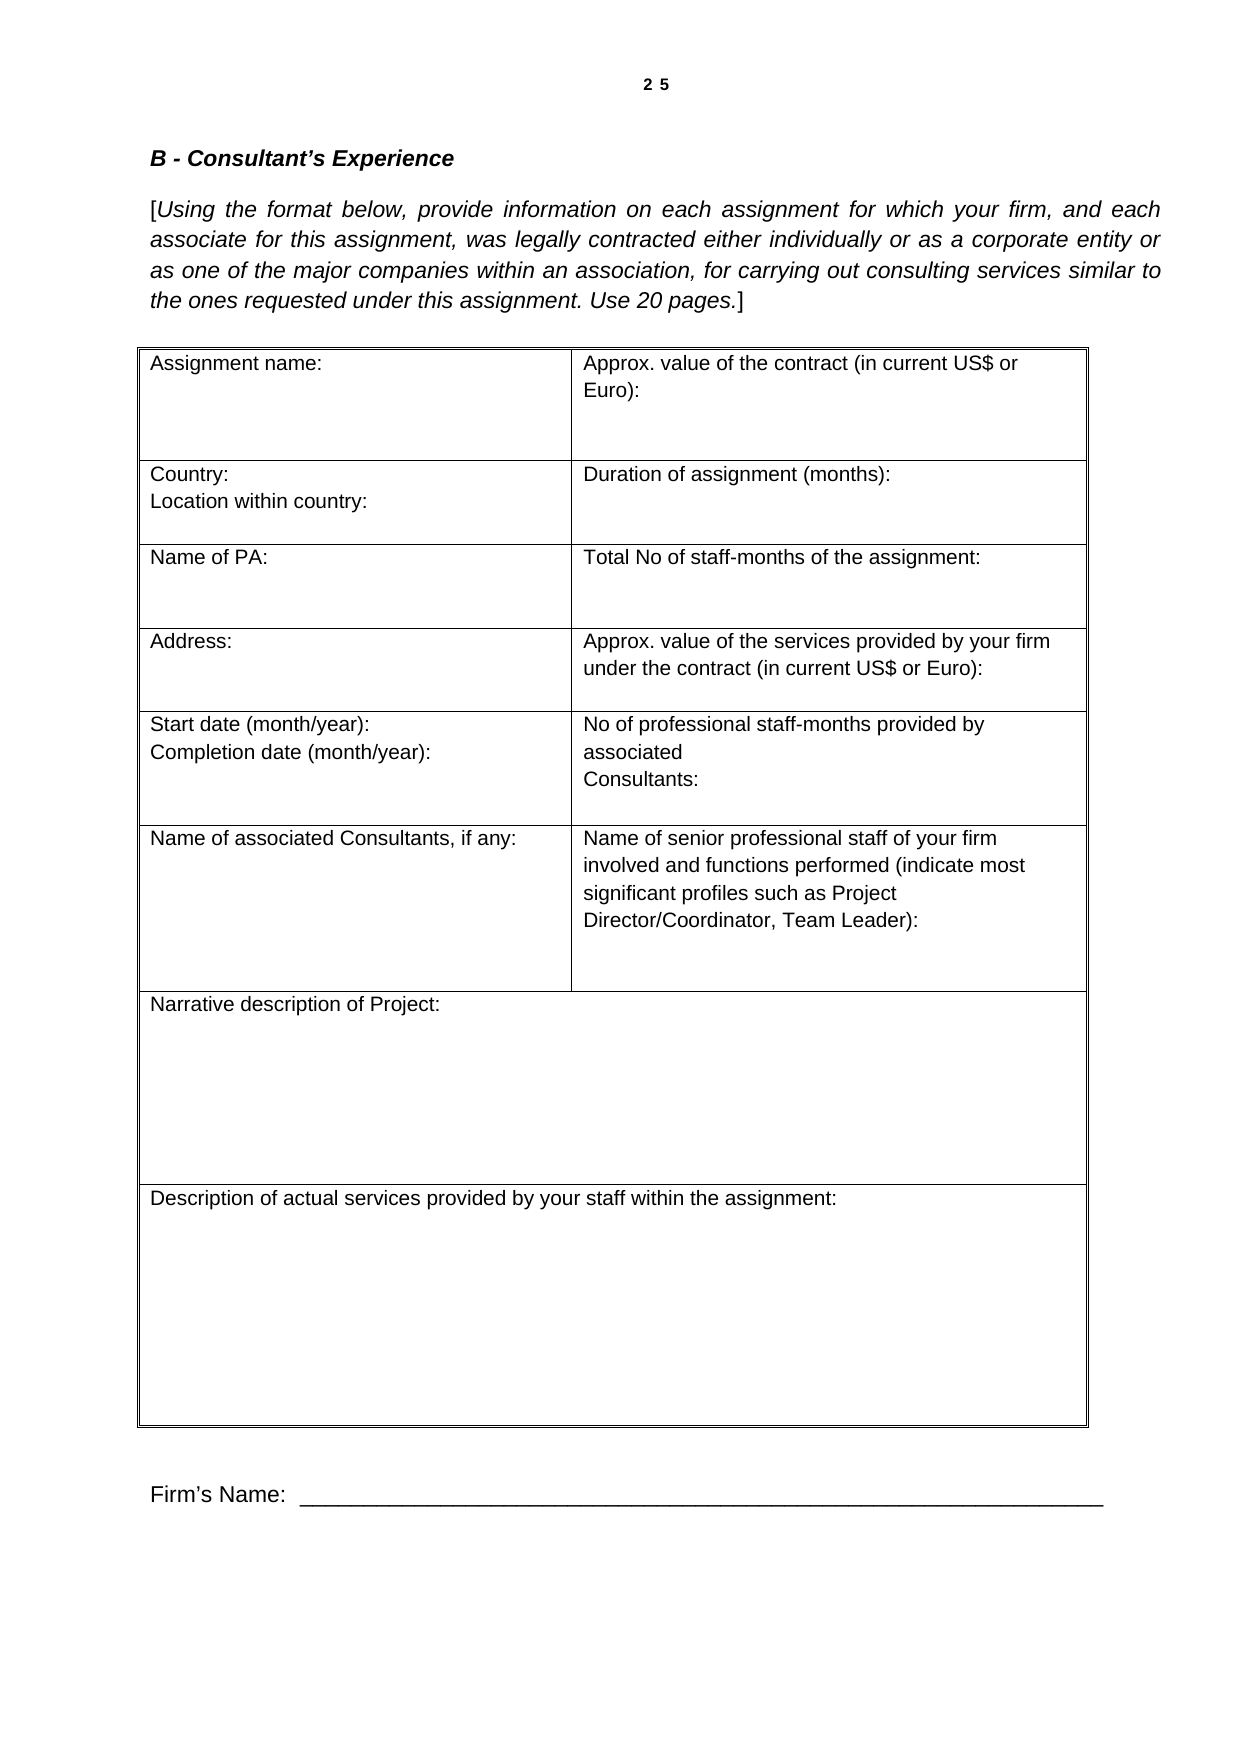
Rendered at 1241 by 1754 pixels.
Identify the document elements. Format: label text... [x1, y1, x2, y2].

table_cell Name of associated Consultants, if any: [140, 826, 571, 991]
table_cell Narrative description of Project: [140, 992, 1086, 1184]
table_cell Duration of assignment (months): [572, 461, 1086, 544]
table_cell Name of senior professional staff of your firm involved and functions performed (indicate most significant profiles such as Project Director/Coordinator, Team Leader): [572, 826, 1086, 991]
table_cell Start date (month/year): Completion date (month/year): [140, 712, 571, 825]
text [Using the format below, provide information on each assignment for which your firm, and each associate for this assignment, was legally contracted either individually or as a corporate entity or as one of the major companies within an association, for carrying out consulting services similar to the ones requested under this assignment. Use 20 pages.] [150, 196, 1162, 313]
text Firm’s Name: _______________________________________________________________ [150, 1481, 1162, 1507]
table_cell Address: [140, 629, 571, 711]
text B - Consultant’s Experience [150, 145, 1162, 172]
table_header Assignment name: [140, 350, 571, 460]
table_cell Approx. value of the services provided by your firm under the contract (in current US$ or Euro): [572, 629, 1086, 711]
text 25 [150, 75, 1162, 94]
table_header Approx. value of the contract (in current US$ or Euro): [572, 350, 1086, 460]
table_cell Name of PA: [140, 545, 571, 627]
table_cell Description of actual services provided by your staff within the assignment: [140, 1185, 1086, 1425]
table_cell Total No of staff-months of the assignment: [572, 545, 1086, 627]
table_cell Country: Location within country: [140, 461, 571, 544]
table_cell No of professional staff-months provided by associated Consultants: [572, 712, 1086, 825]
